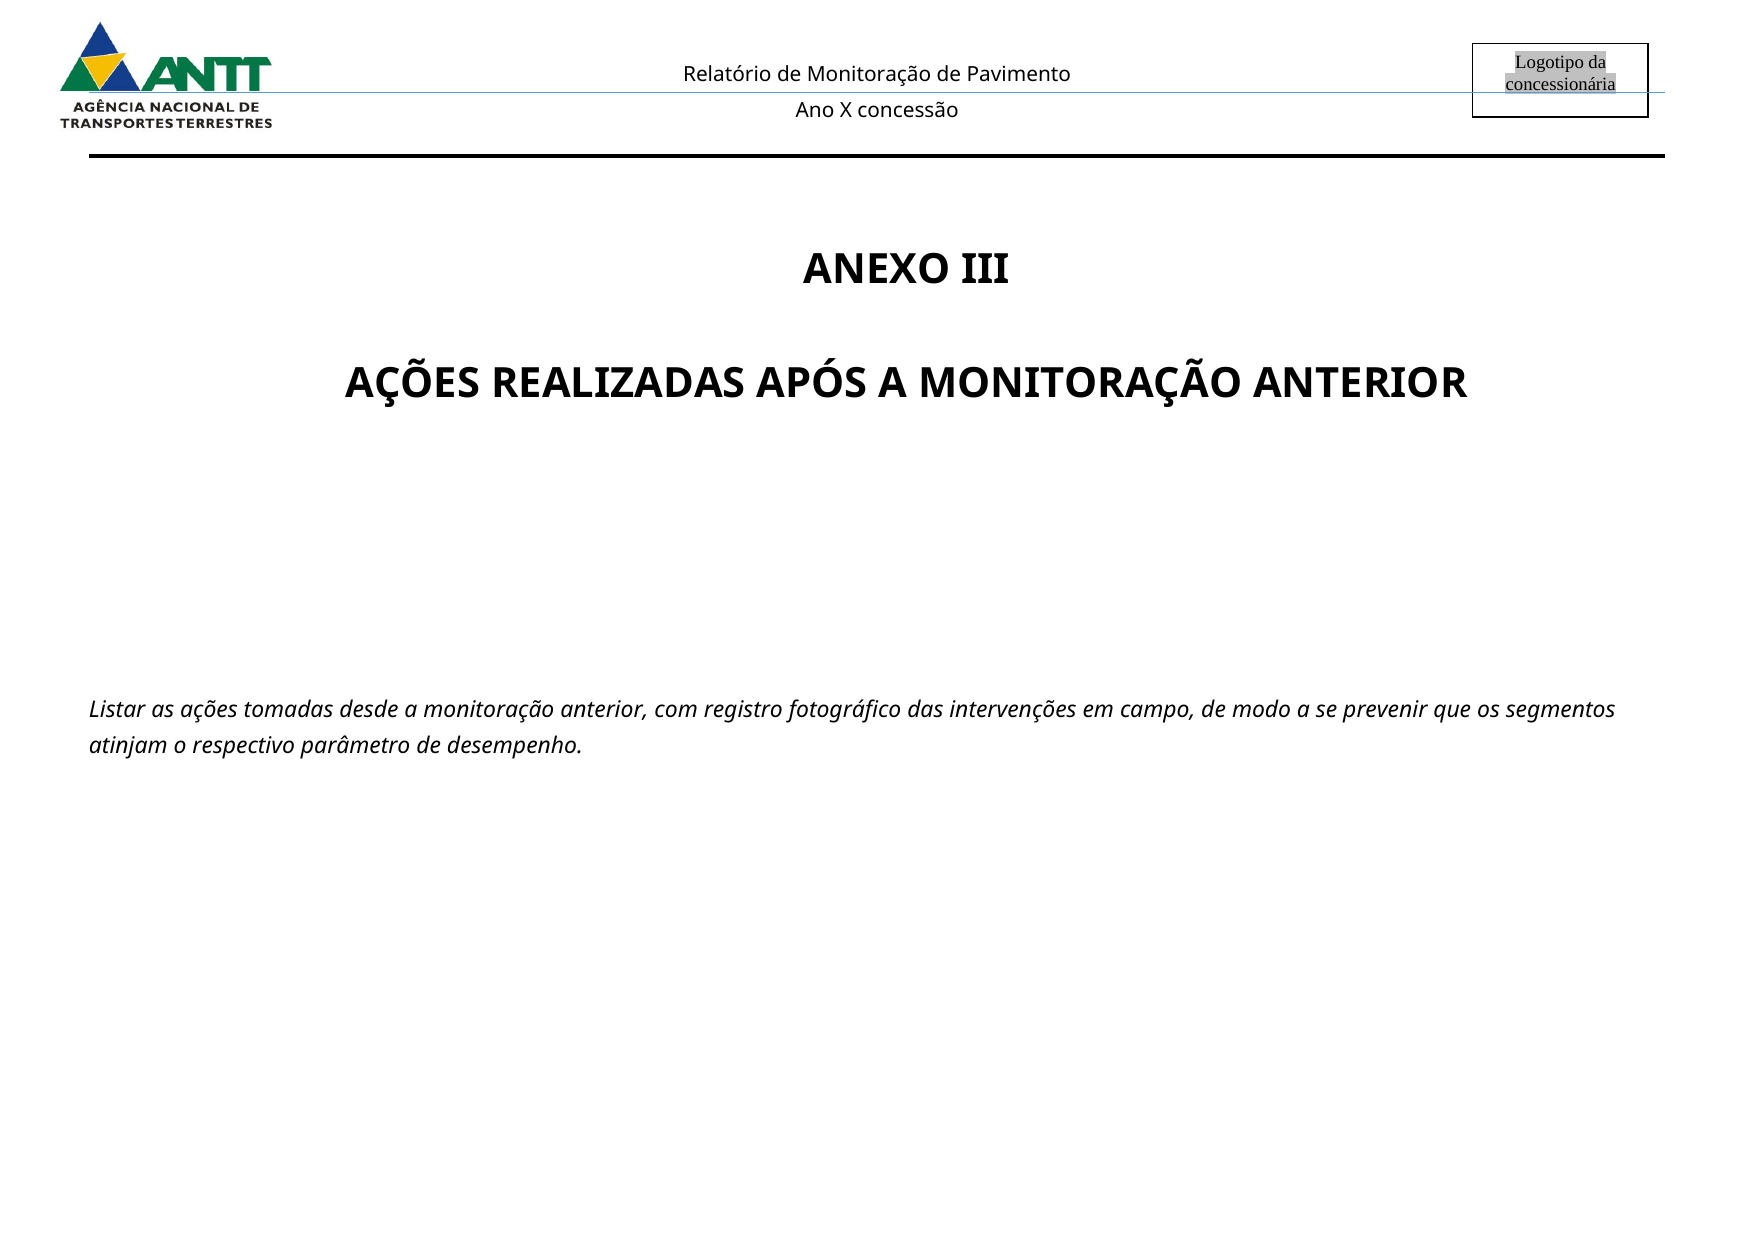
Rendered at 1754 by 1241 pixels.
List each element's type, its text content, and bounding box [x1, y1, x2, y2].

text Listar as ações tomadas desde a monitoração anterior, com registro fotográfico das intervenções em campo, de modo a se prevenir que os segmentos atinjam o respectivo parâmetro de desempenho. [89, 693, 1665, 760]
text AÇÕES REALIZADAS APÓS A MONITORAÇÃO ANTERIOR [89, 353, 1665, 409]
picture [56, 18, 275, 133]
text ANEXO III [89, 239, 1665, 296]
